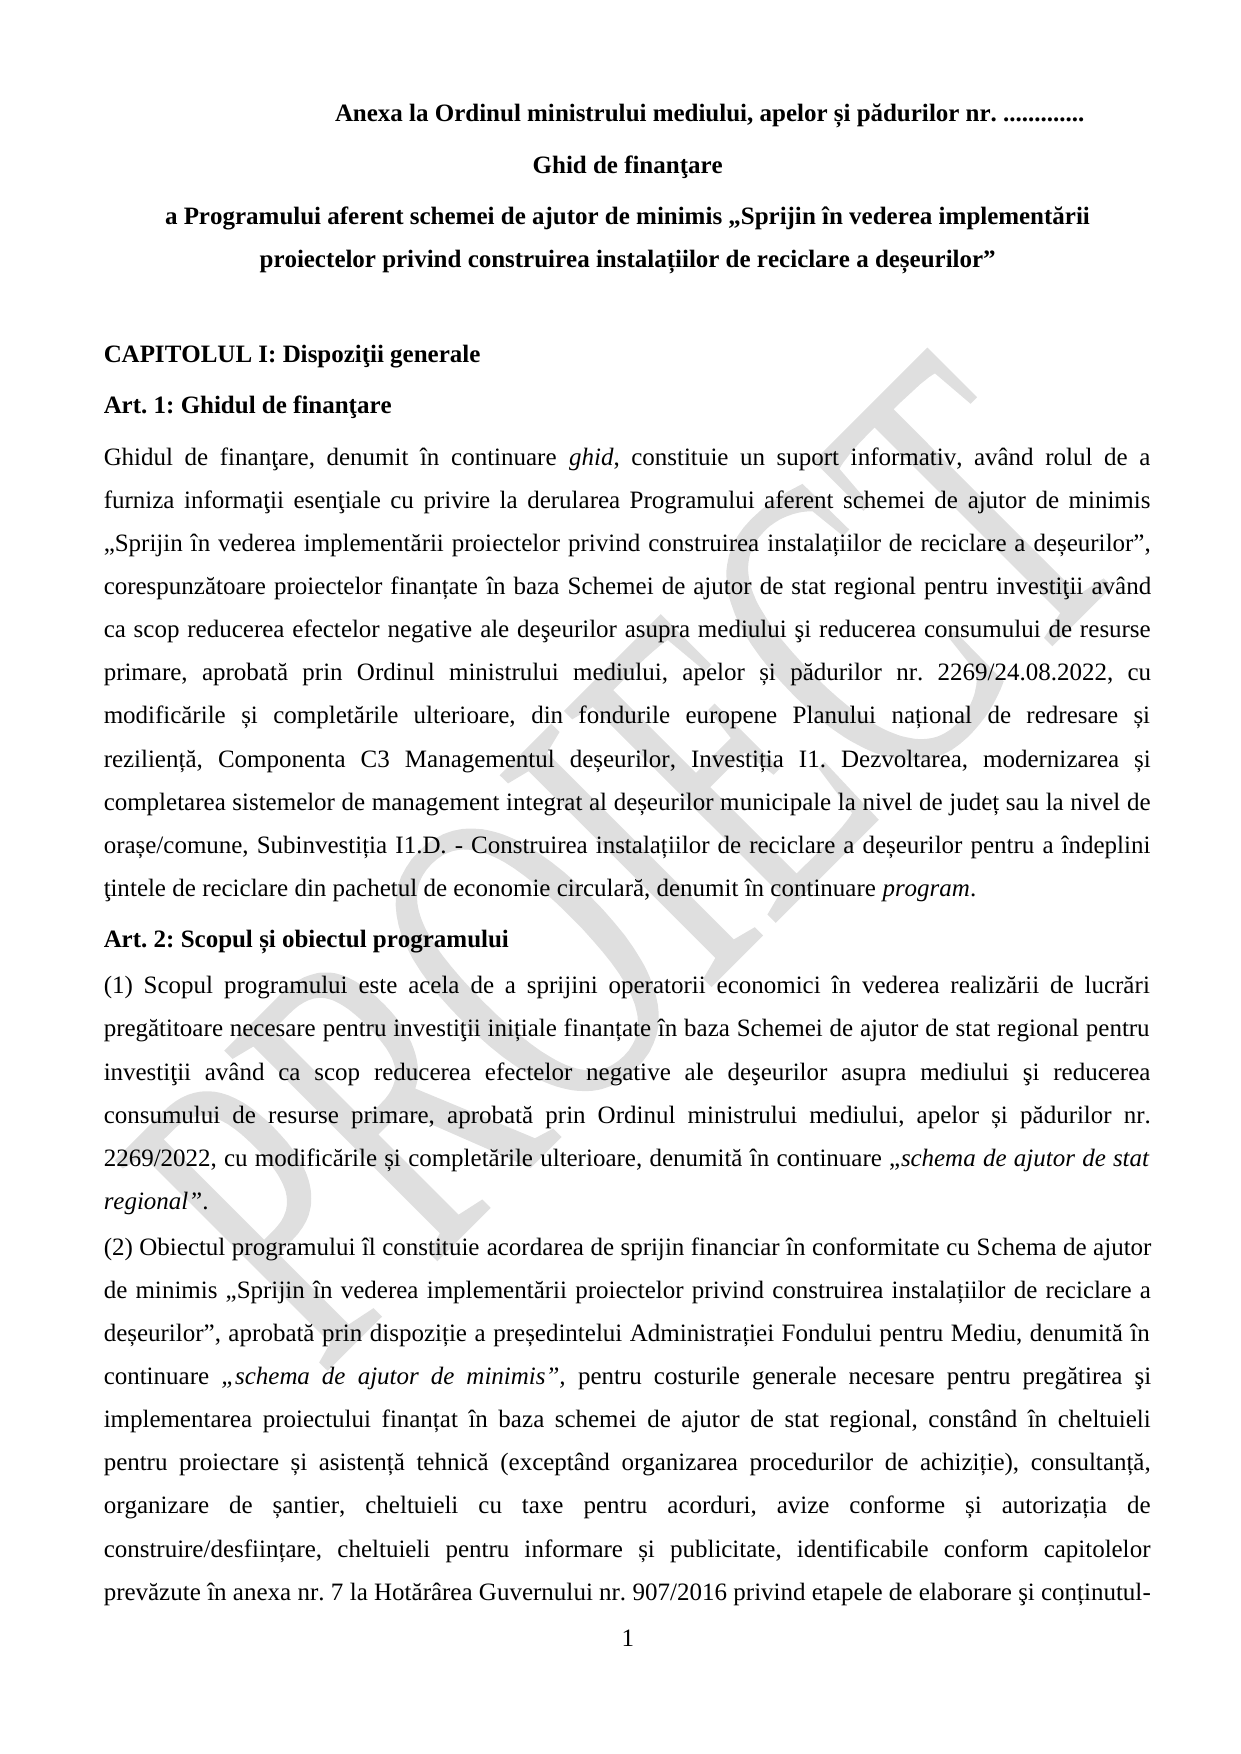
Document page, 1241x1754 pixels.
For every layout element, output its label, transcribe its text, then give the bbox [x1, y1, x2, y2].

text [103, 1232, 1152, 1606]
text Ghid de finanţare [103, 150, 1152, 178]
text Ghidul de finanţare, denumit în continuare ghid, constituie un suport informativ, având rolul de a furniza informaţii esenţiale cu privire la derularea Programului aferent schemei de ajutor de minimis „Sprijin în vederea implementării proiectelor privind construirea instalațiilor de reciclare a deșeurilor”, corespunzătoare proiectelor finanțate în baza Schemei de ajutor de stat regional pentru investiţii având ca scop reducerea efectelor negative ale deşeurilor asupra mediului şi reducerea consumului de resurse primare, aprobată prin Ordinul ministrului mediului, apelor și pădurilor nr. 2269/24.08.2022, cu modificările și completările ulterioare, din fondurile europene Planului național de redresare și reziliență, Componenta C3 Managementul deșeurilor, Investiția I1. Dezvoltarea, modernizarea și completarea sistemelor de management integrat al deșeurilor municipale la nivel de județ sau la nivel de orașe/comune, Subinvestiția I1.D. - Construirea instalațiilor de reciclare a deșeurilor pentru a îndeplini ţintele de reciclare din pachetul de economie circulară, denumit în continuare program. [103, 442, 1152, 902]
text CAPITOLUL I: Dispoziţii generale [103, 339, 1152, 368]
text Anexa la Ordinul ministrului mediului, apelor și pădurilor nr. ............. [103, 98, 1152, 127]
text a Programului aferent schemei de ajutor de minimis „Sprijin în vederea implementării proiectelor privind construirea instalațiilor de reciclare a deșeurilor” [103, 201, 1152, 273]
text (1) Scopul programului este acela de a sprijini operatorii economici în vederea realizării de lucrări pregătitoare necesare pentru investiţii inițiale finanțate în baza Schemei de ajutor de stat regional pentru investiţii având ca scop reducerea efectelor negative ale deşeurilor asupra mediului şi reducerea consumului de resurse primare, aprobată prin Ordinul ministrului mediului, apelor și pădurilor nr. 2269/2022, cu modificările și completările ulterioare, denumită în continuare „schema de ajutor de stat regional”. [103, 970, 1152, 1215]
text Art. 2: Scopul și obiectul programului [103, 924, 1152, 953]
text Art. 1: Ghidul de finanţare [103, 390, 1152, 419]
